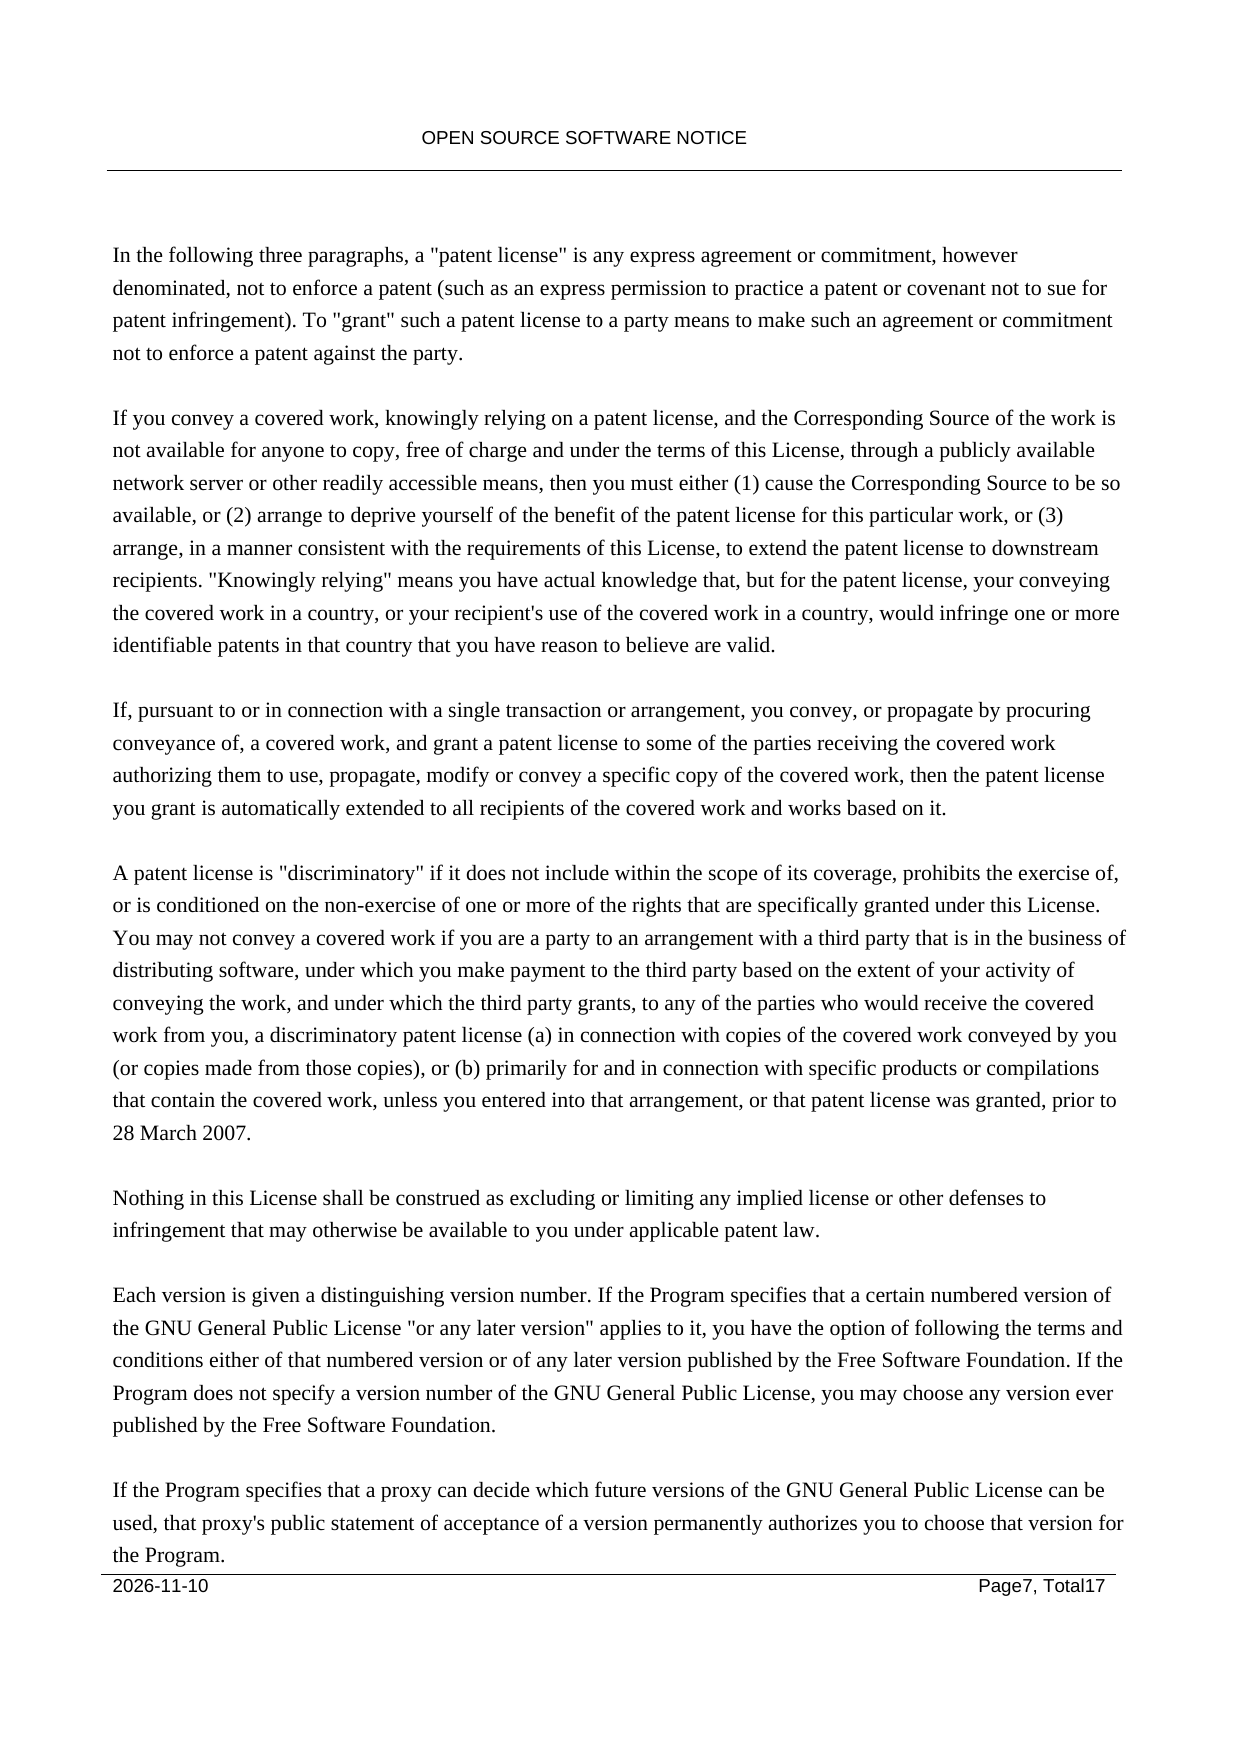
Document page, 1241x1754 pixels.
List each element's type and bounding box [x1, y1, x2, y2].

text [112, 206, 1128, 1571]
